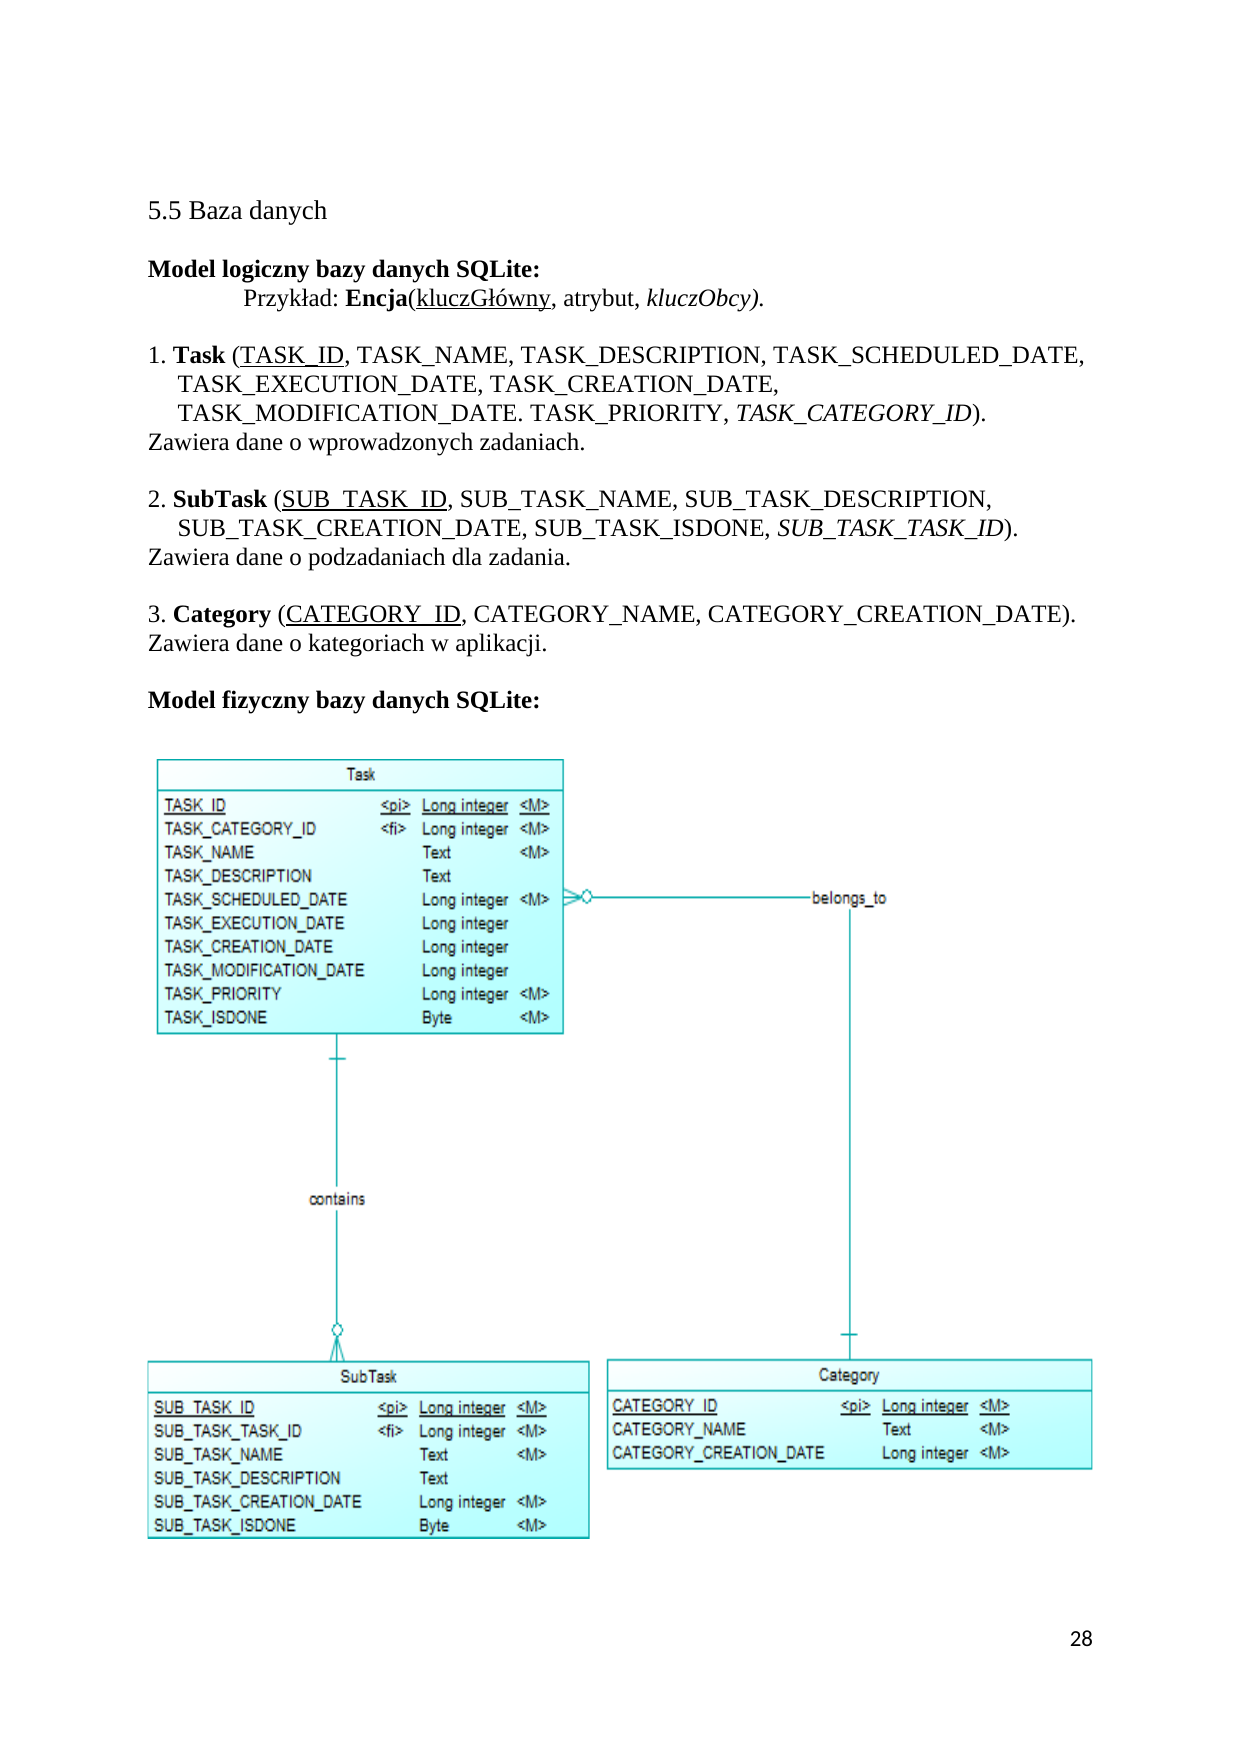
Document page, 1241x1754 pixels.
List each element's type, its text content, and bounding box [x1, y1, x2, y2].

text Model fizyczny bazy danych SQLite: [148, 686, 1093, 714]
text 3. Category (CATEGORY_ID, CATEGORY_NAME, CATEGORY_CREATION_DATE). [148, 599, 1093, 628]
subtitle 5.5 Baza danych [148, 194, 1093, 226]
text 1. Task (TASK_ID, TASK_NAME, TASK_DESCRIPTION, TASK_SCHEDULED_DATE, TASK_EXECUTION_DATE, TASK_CREATION_DATE, TASK_MODIFICATION_DATE. TASK_PRIORITY, TASK_CATEGORY_ID). [148, 341, 1093, 427]
text Przykład: Encja(kluczGłówny, atrybut, kluczObcy). [148, 283, 1093, 312]
picture [147, 759, 1093, 1539]
text Model logiczny bazy danych SQLite: [148, 254, 1093, 283]
text Zawiera dane o wprowadzonych zadaniach. [148, 427, 1093, 456]
text Zawiera dane o podzadaniach dla zadania. [148, 542, 1093, 571]
text 2. SubTask (SUB_TASK_ID, SUB_TASK_NAME, SUB_TASK_DESCRIPTION, SUB_TASK_CREATION_DATE, SUB_TASK_ISDONE, SUB_TASK_TASK_ID). [148, 484, 1093, 542]
text Zawiera dane o kategoriach w aplikacji. [148, 628, 1093, 657]
